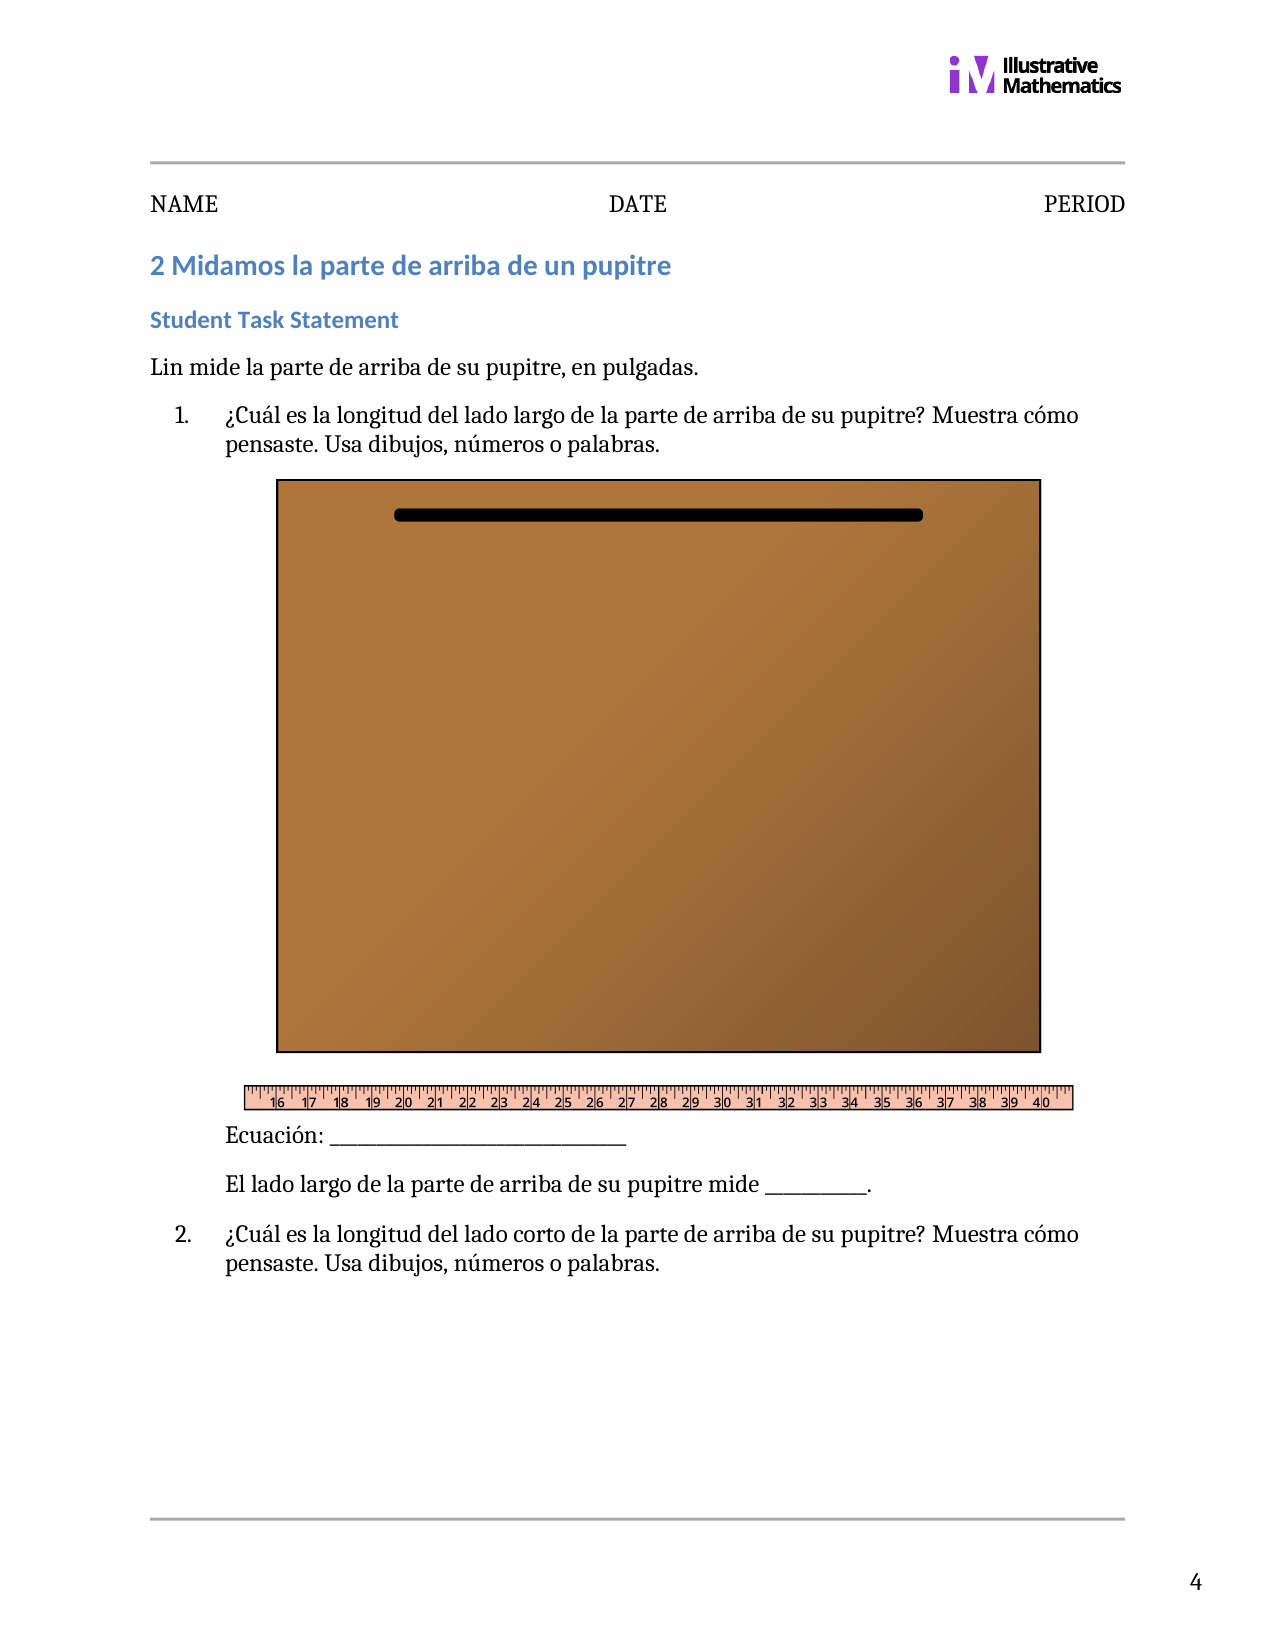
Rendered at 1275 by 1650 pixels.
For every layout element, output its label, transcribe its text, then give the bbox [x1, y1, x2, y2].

picture [243, 479, 1074, 1111]
text Lin mide la parte de arriba de su pupitre, en pulgadas. [150, 353, 1125, 382]
subtitle 2 Midamos la parte de arriba de un pupitre [150, 247, 1125, 283]
list Ecuación: ________________________________ [175, 1121, 1125, 1149]
list ¿Cuál es la longitud del lado corto de la parte de arriba de su pupitre? Muestra cómo pensaste. Usa dibujos, números o palabras. [175, 1220, 1125, 1277]
list El lado largo de la parte de arriba de su pupitre mide ___________. [175, 1170, 1125, 1199]
list ¿Cuál es la longitud del lado largo de la parte de arriba de su pupitre? Muestra cómo pensaste. Usa dibujos, números o palabras. [175, 401, 1125, 458]
picture [949, 55, 1121, 93]
subtitle Student Task Statement [150, 304, 1125, 334]
